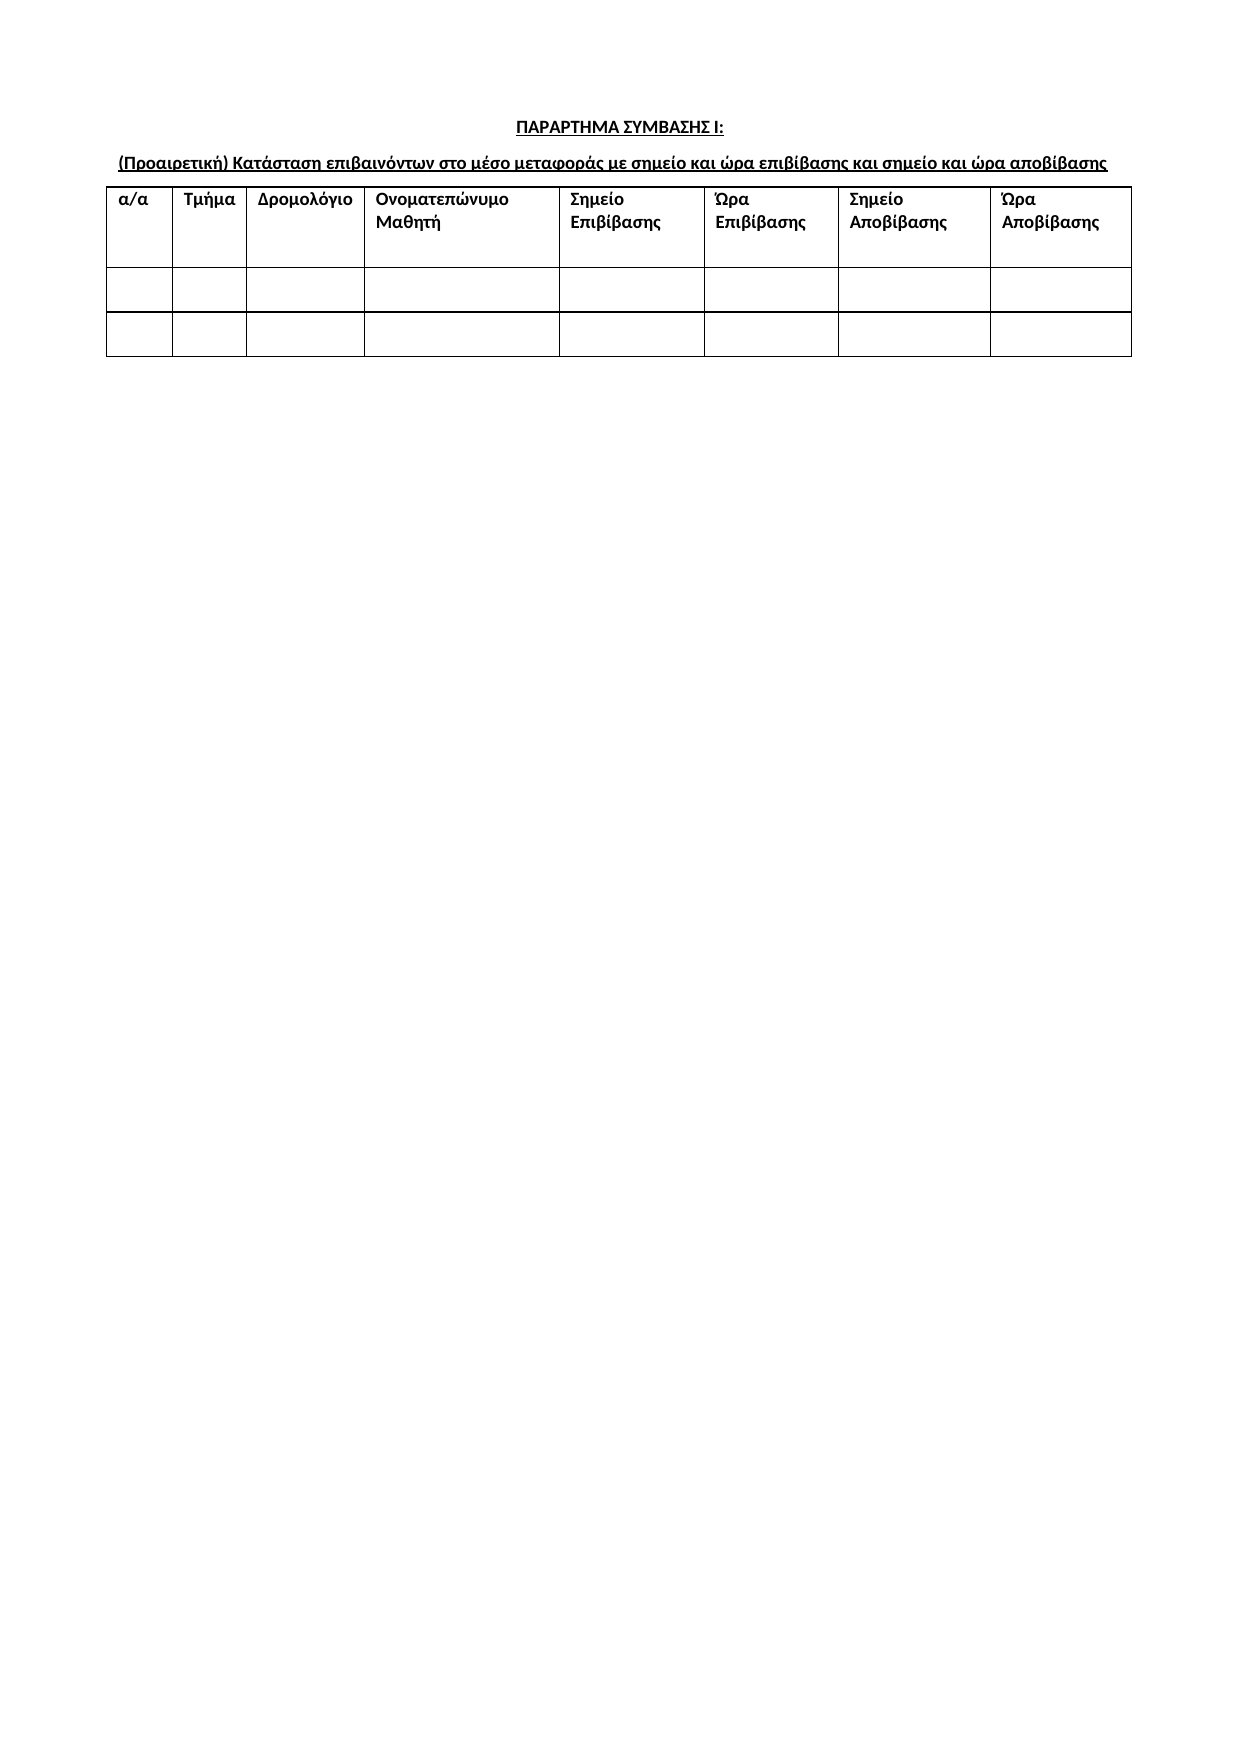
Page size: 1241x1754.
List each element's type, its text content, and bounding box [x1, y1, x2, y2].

text (Προαιρετική) Κατάσταση επιβαινόντων στο μέσο μεταφοράς με σημείο και ώρα επιβίβασης και σημείο και ώρα αποβίβασης [118, 151, 1122, 174]
table_cell [173, 268, 246, 311]
table_cell [560, 268, 704, 311]
table_cell [705, 268, 838, 311]
table_cell [107, 268, 172, 311]
table_cell [107, 313, 172, 356]
table_header Σημείο Αποβίβασης [839, 188, 990, 267]
table_header Ώρα Αποβίβασης [991, 188, 1131, 267]
table_cell [365, 313, 559, 356]
table_cell [247, 268, 364, 311]
table_header Τμήμα [173, 188, 246, 267]
table_cell [560, 313, 704, 356]
table_cell [365, 268, 559, 311]
table_header Σημείο Επιβίβασης [560, 188, 704, 267]
table_cell [839, 313, 990, 356]
table_header Ώρα Επιβίβασης [705, 188, 838, 267]
text ΠΑΡΑΡΤΗΜΑ ΣΥΜΒΑΣΗΣ Ι: [118, 116, 1122, 138]
table_header Δρομολόγιο [247, 188, 364, 267]
table_cell [839, 268, 990, 311]
table_cell [991, 268, 1131, 311]
table_cell [991, 313, 1131, 356]
table_header Ονοματεπώνυμο Μαθητή [365, 188, 559, 267]
table_header α/α [107, 188, 172, 267]
table_cell [705, 313, 838, 356]
table_cell [173, 313, 246, 356]
table_cell [247, 313, 364, 356]
